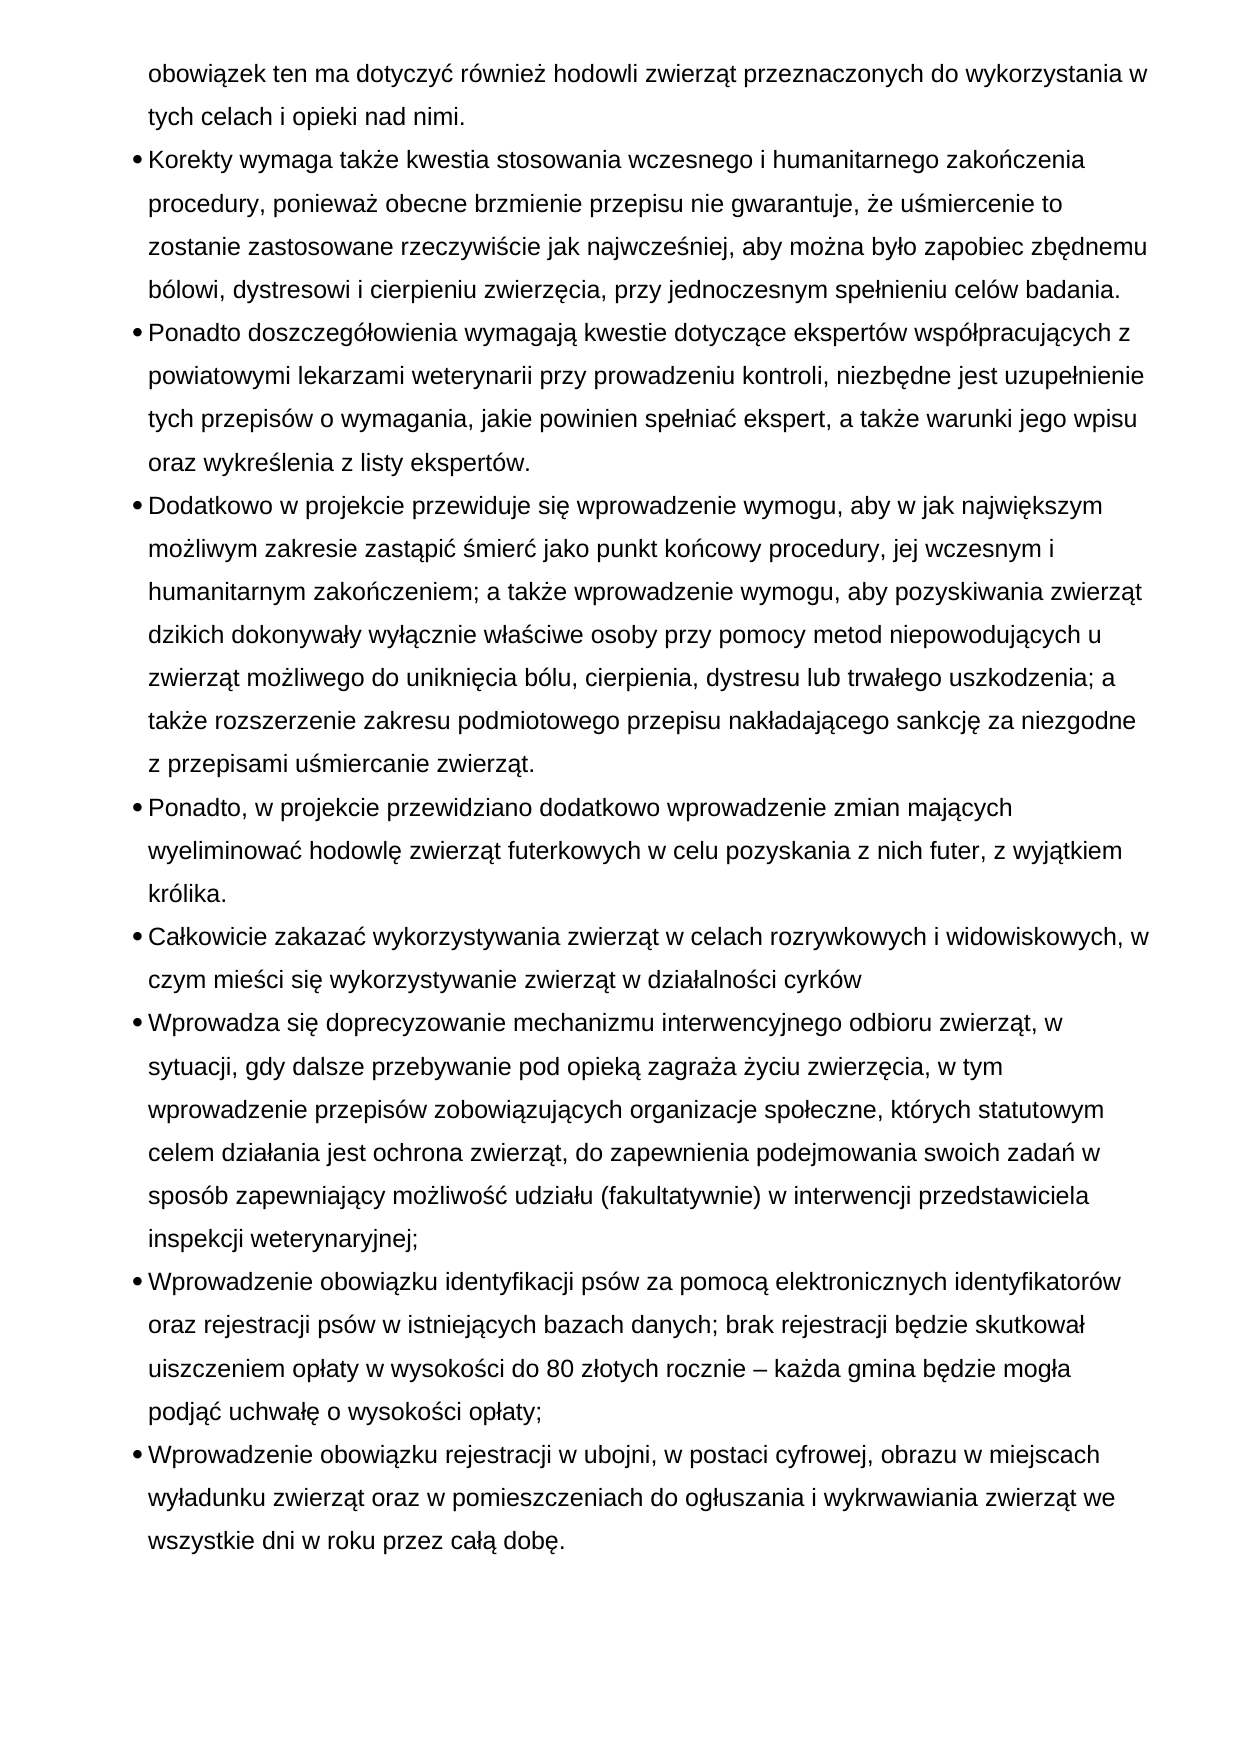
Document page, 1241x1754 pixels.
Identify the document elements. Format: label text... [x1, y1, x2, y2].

list Wprowadza się doprecyzowanie mechanizmu interwencyjnego odbioru zwierząt, w sytuacji, gdy dalsze przebywanie pod opieką zagraża życiu zwierzęcia, w tym wprowadzenie przepisów zobowiązujących organizacje społeczne, których statutowym celem działania jest ochrona zwierząt, do zapewnienia podejmowania swoich zadań w sposób zapewniający możliwość udziału (fakultatywnie) w interwencji przedstawiciela inspekcji weterynaryjnej; [133, 1008, 1152, 1253]
list Wprowadzenie obowiązku rejestracji w ubojni, w postaci cyfrowej, obrazu w miejscach wyładunku zwierząt oraz w pomieszczeniach do ogłuszania i wykrwawiania zwierząt we wszystkie dni w roku przez całą dobę. [133, 1440, 1152, 1555]
list Korekty wymaga także kwestia stosowania wczesnego i humanitarnego zakończenia procedury, ponieważ obecne brzmienie przepisu nie gwarantuje, że uśmiercenie to zostanie zastosowane rzeczywiście jak najwcześniej, aby można było zapobiec zbędnemu bólowi, dystresowi i cierpieniu zwierzęcia, przy jednoczesnym spełnieniu celów badania. [133, 145, 1152, 304]
list Wprowadzenie obowiązku identyfikacji psów za pomocą elektronicznych identyfikatorów oraz rejestracji psów w istniejących bazach danych; brak rejestracji będzie skutkował uiszczeniem opłaty w wysokości do 80 złotych rocznie – każda gmina będzie mogła podjąć uchwałę o wysokości opłaty; [133, 1267, 1152, 1426]
list Ponadto doszczegółowienia wymagają kwestie dotyczące ekspertów współpracujących z powiatowymi lekarzami weterynarii przy prowadzeniu kontroli, niezbędne jest uzupełnienie tych przepisów o wymagania, jakie powinien spełniać ekspert, a także warunki jego wpisu oraz wykreślenia z listy ekspertów. [133, 318, 1152, 476]
list Całkowicie zakazać wykorzystywania zwierząt w celach rozrywkowych i widowiskowych, w czym mieści się wykorzystywanie zwierząt w działalności cyrków [133, 922, 1152, 994]
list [133, 59, 1152, 131]
list Ponadto, w projekcie przewidziano dodatkowo wprowadzenie zmian mających wyeliminować hodowlę zwierząt futerkowych w celu pozyskania z nich futer, z wyjątkiem królika. [133, 793, 1152, 908]
list Dodatkowo w projekcie przewiduje się wprowadzenie wymogu, aby w jak największym możliwym zakresie zastąpić śmierć jako punkt końcowy procedury, jej wczesnym i humanitarnym zakończeniem; a także wprowadzenie wymogu, aby pozyskiwania zwierząt dzikich dokonywały wyłącznie właściwe osoby przy pomocy metod niepowodujących u zwierząt możliwego do uniknięcia bólu, cierpienia, dystresu lub trwałego uszkodzenia; a także rozszerzenie zakresu podmiotowego przepisu nakładającego sankcję za niezgodne z przepisami uśmiercanie zwierząt. [133, 491, 1152, 778]
